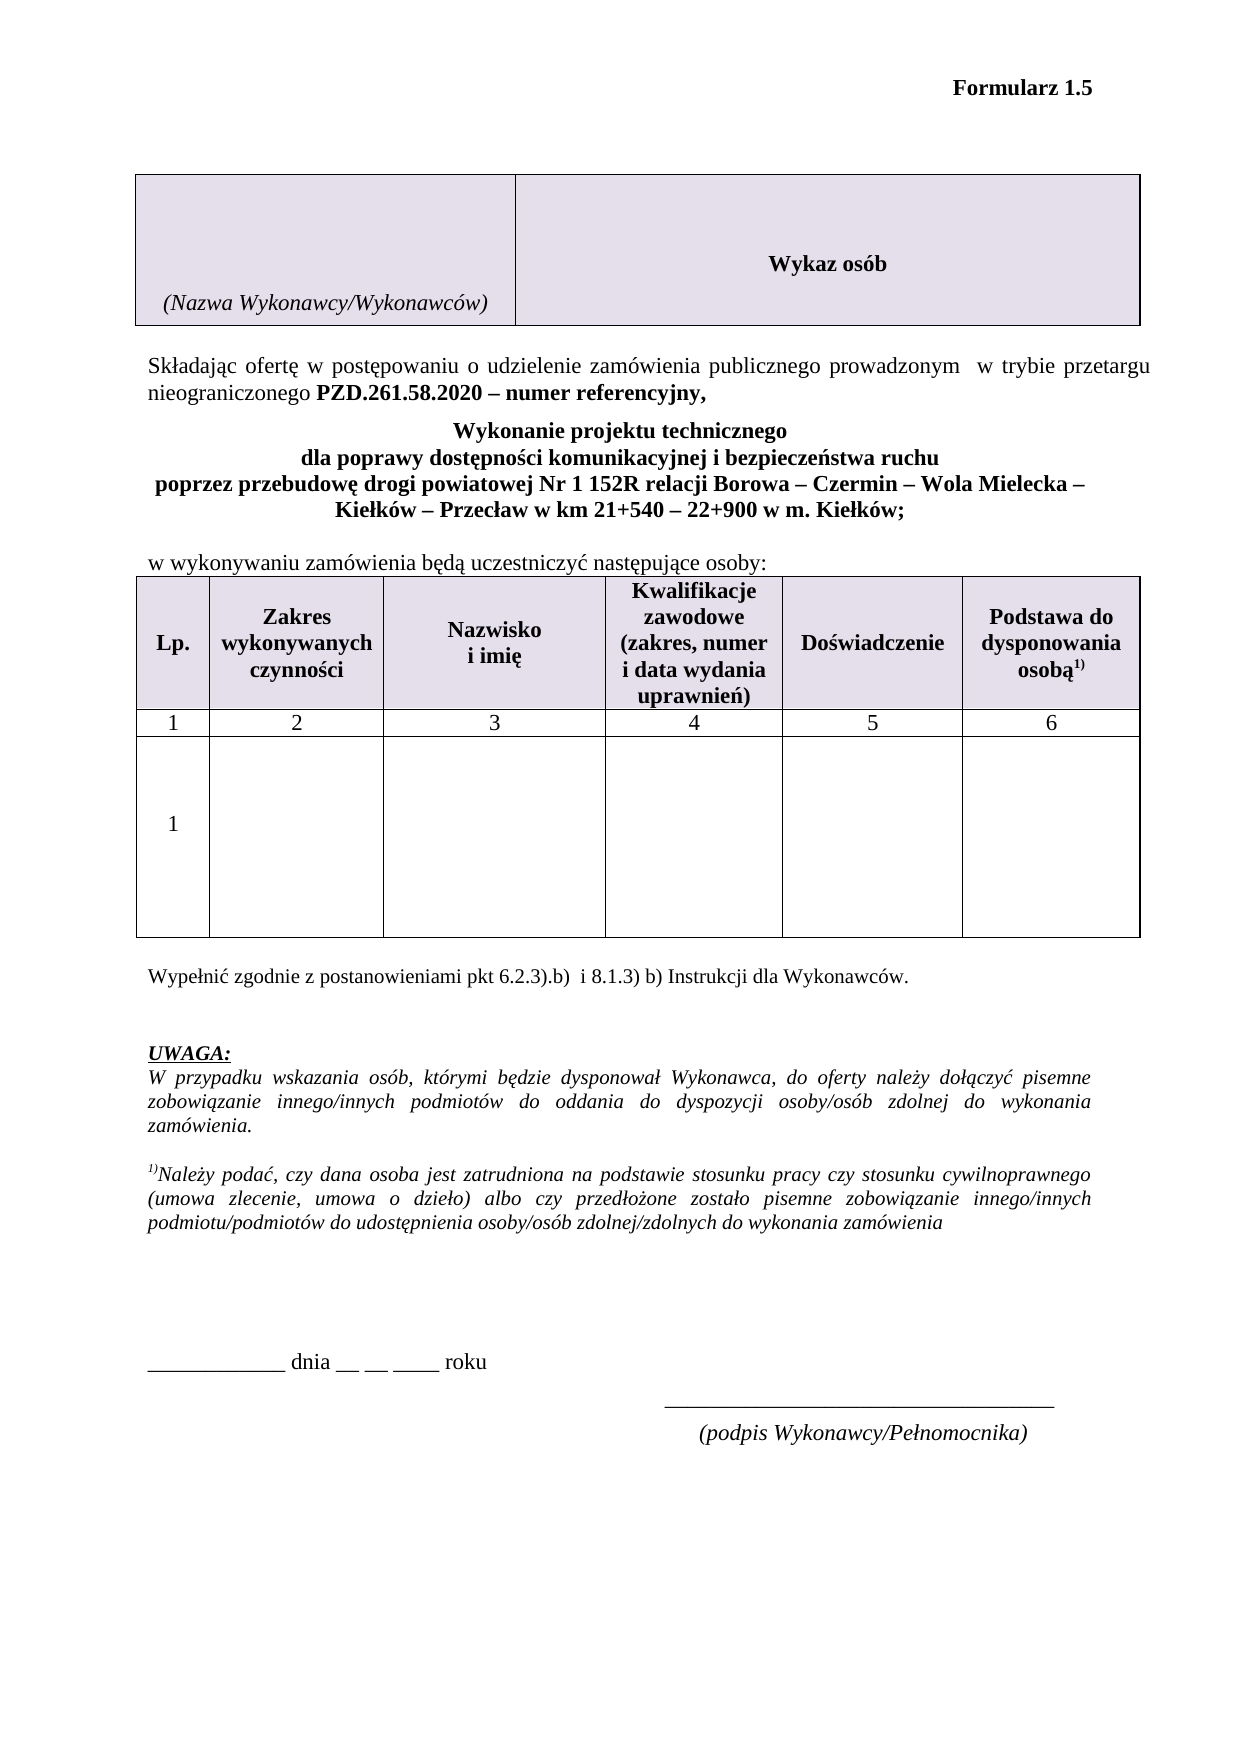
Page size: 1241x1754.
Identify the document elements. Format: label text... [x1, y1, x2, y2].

table_header (Nazwa Wykonawcy/Wykonawców) [136, 175, 515, 325]
text Wypełnić zgodnie z postanowieniami pkt 6.2.3).b) i 8.1.3) b) Instrukcji dla Wykonawców. [148, 964, 1093, 988]
table_header Wykaz osób [516, 175, 1139, 325]
table_cell 6 [963, 710, 1139, 736]
text dla poprawy dostępności komunikacyjnej i bezpieczeństwa ruchu [148, 444, 1093, 470]
table_cell [384, 737, 605, 937]
text (podpis Wykonawcy/Pełnomocnika) [664, 1410, 1093, 1445]
table_cell [606, 737, 782, 937]
table_header Zakres wykonywanych czynności [210, 577, 383, 708]
table_cell 5 [783, 710, 962, 736]
table_header Nazwisko i imię [384, 577, 605, 708]
table_cell [963, 737, 1139, 937]
text poprzez przebudowę drogi powiatowej Nr 1 152R relacji Borowa – Czermin – Wola Mielecka – Kiełków – Przecław w km 21+540 – 22+900 w m. Kiełków; [148, 470, 1093, 523]
table_cell 1 [137, 710, 209, 736]
table_header Lp. [137, 577, 209, 708]
text W przypadku wskazania osób, którymi będzie dysponował Wykonawca, do oferty należy dołączyć pisemne zobowiązanie innego/innych podmiotów do oddania do dyspozycji osoby/osób zdolnej do wykonania zamówienia. [148, 1065, 1093, 1137]
text Wykonanie projektu technicznego [148, 417, 1093, 444]
table_cell [210, 737, 383, 937]
text 1)Należy podać, czy dana osoba jest zatrudniona na podstawie stosunku pracy czy stosunku cywilnoprawnego (umowa zlecenie, umowa o dzieło) albo czy przedłożone zostało pisemne zobowiązanie innego/innych podmiotu/podmiotów do udostępnienia osoby/osób zdolnej/zdolnych do wykonania zamówienia [148, 1161, 1093, 1234]
text ____________ dnia __ __ ____ roku [148, 1339, 1093, 1374]
table_cell 2 [210, 710, 383, 736]
table_cell 4 [606, 710, 782, 736]
text UWAGA: [148, 1041, 1093, 1065]
table_header Kwalifikacje zawodowe (zakres, numer i data wydania uprawnień) [606, 577, 782, 708]
table_cell [783, 737, 962, 937]
text Składając ofertę w postępowaniu o udzielenie zamówienia publicznego prowadzonym w trybie przetargu nieograniczonego PZD.261.58.2020 – numer referencyjny, [148, 352, 1152, 405]
text w wykonywaniu zamówienia będą uczestniczyć następujące osoby: [148, 549, 1093, 576]
table_header Doświadczenie [783, 577, 962, 708]
table_header Podstawa do dysponowania osobą1) [963, 577, 1139, 708]
table_cell 3 [384, 710, 605, 736]
table_cell 1 [137, 737, 209, 937]
text __________________________________ [591, 1374, 1093, 1410]
